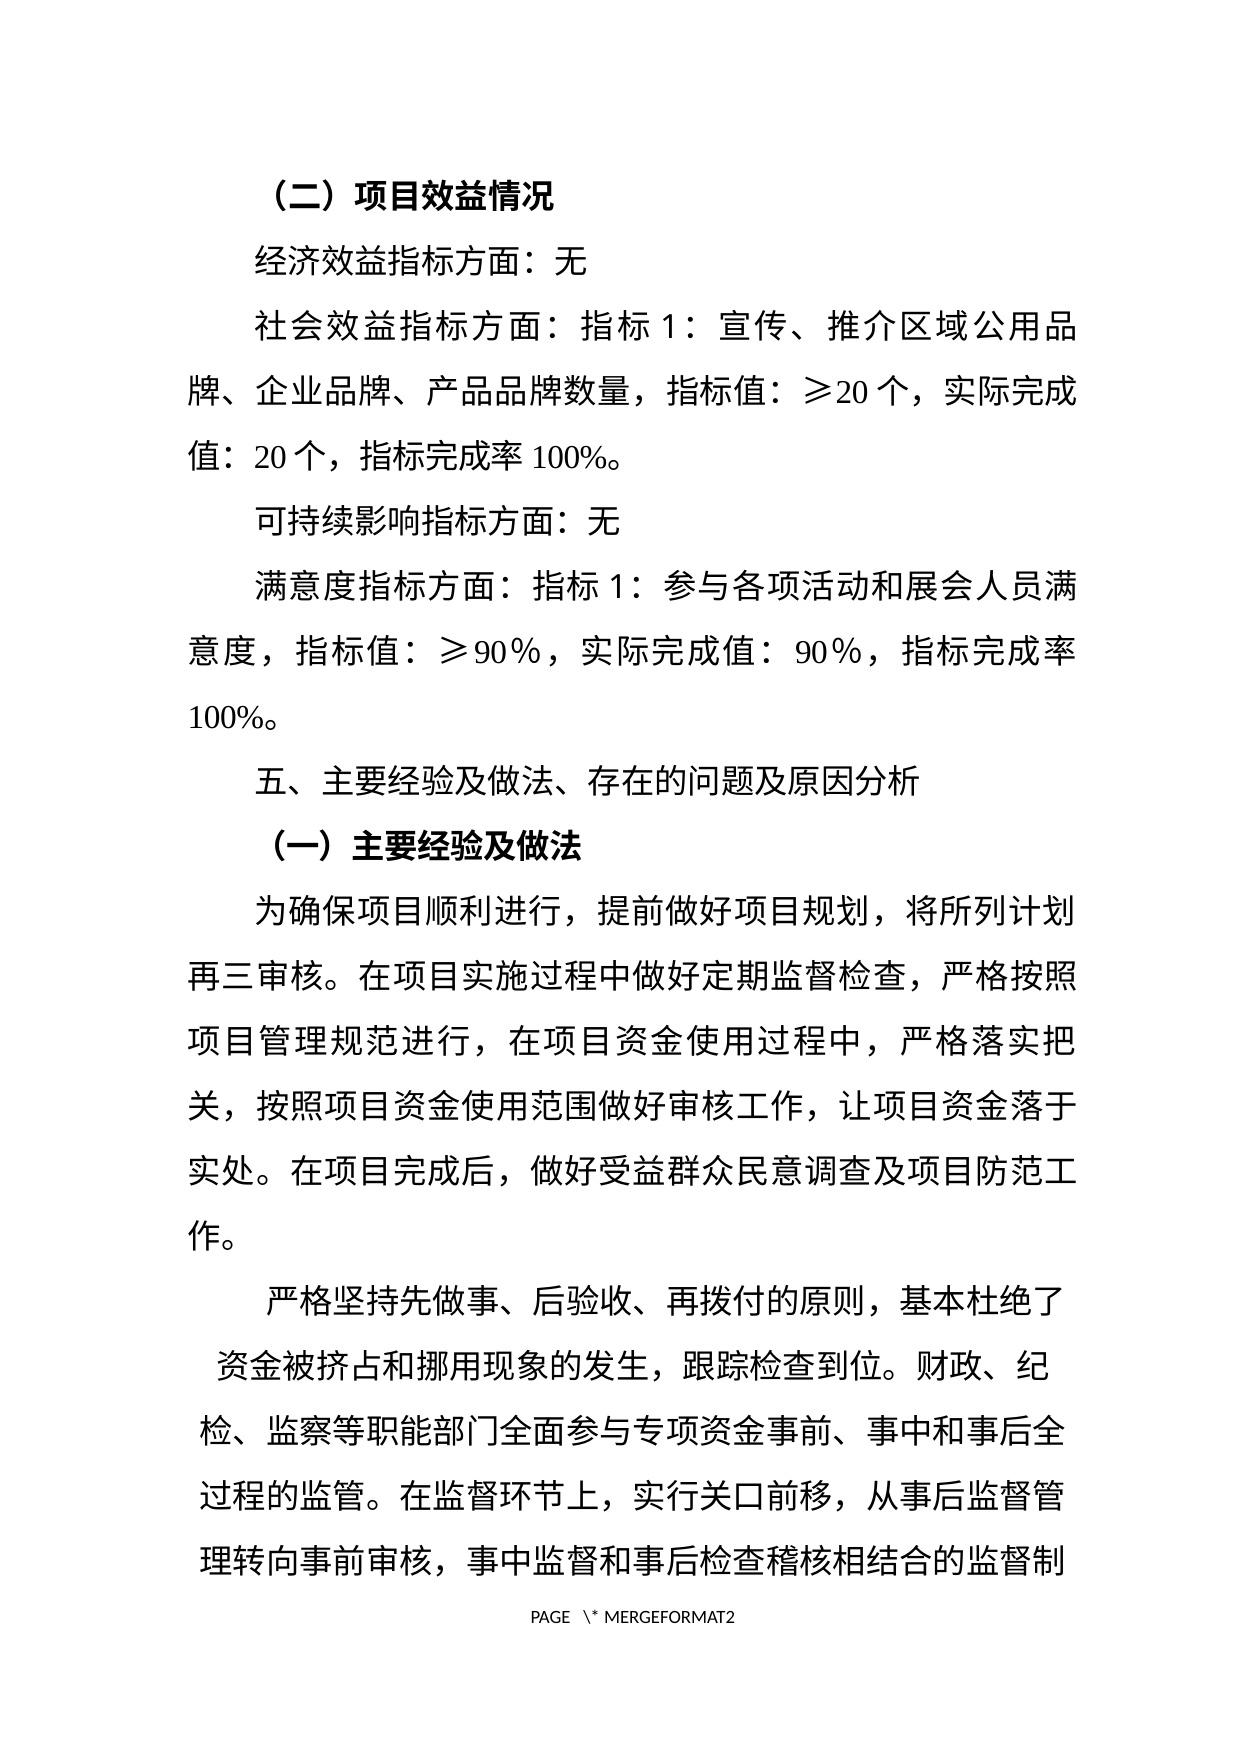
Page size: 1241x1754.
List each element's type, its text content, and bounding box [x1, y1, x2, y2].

text 为确保项目顺利进行，提前做好项目规划，将所列计划再三审核。在项目实施过程中做好定期监督检查，严格按照项目管理规范进行，在项目资金使用过程中，严格落实把关，按照项目资金使用范围做好审核工作，让项目资金落于实处。在项目完成后，做好受益群众民意调查及项目防范工作。 [187, 877, 1078, 1267]
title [187, 1267, 1078, 1592]
text 满意度指标方面：指标1：参与各项活动和展会人员满意度，指标值：≥90％，实际完成值：90％，指标完成率100%。 [187, 552, 1078, 747]
text 五、主要经验及做法、存在的问题及原因分析 [187, 747, 1078, 812]
list 项目效益情况 [187, 162, 1078, 227]
text （一）主要经验及做法 [187, 812, 1078, 877]
text 可持续影响指标方面：无 [187, 487, 1078, 552]
text 经济效益指标方面：无 [187, 227, 1078, 292]
text 社会效益指标方面：指标1：宣传、推介区域公用品牌、企业品牌、产品品牌数量，指标值：≥20个，实际完成值：20个，指标完成率100%。 [187, 292, 1078, 487]
